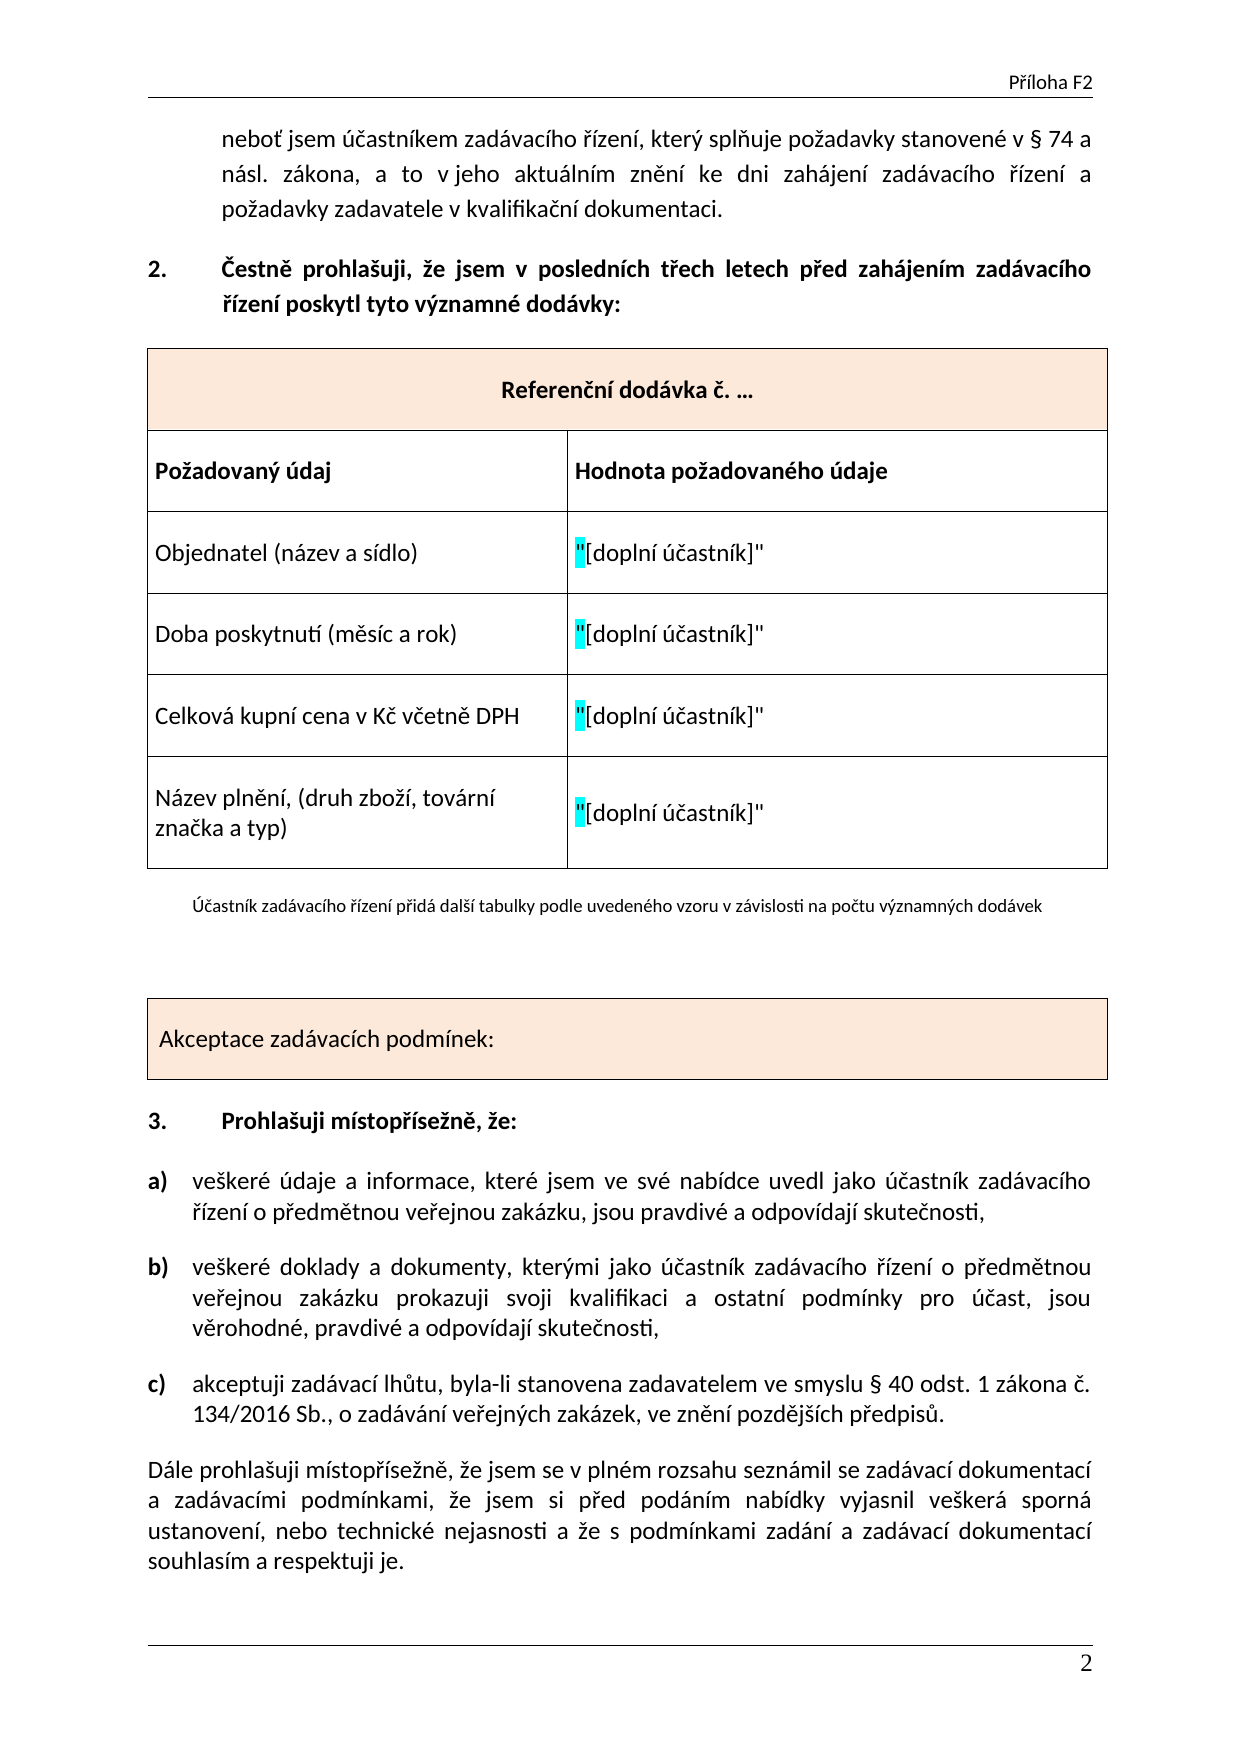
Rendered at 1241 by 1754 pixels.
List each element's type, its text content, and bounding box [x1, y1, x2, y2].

table_header Referenční dodávka č. … [148, 349, 1107, 429]
list veškeré doklady a dokumenty, kterými jako účastník zadávacího řízení o předmětnou veřejnou zakázku prokazuji svoji kvalifikaci a ostatní podmínky pro účast, jsou věrohodné, pravdivé a odpovídají skutečnosti, [148, 1251, 1093, 1343]
table_cell Hodnota požadovaného údaje [568, 431, 1107, 511]
list Čestně prohlašuji, že jsem v posledních třech letech před zahájením zadávacího řízení poskytl tyto významné dodávky: [148, 253, 1093, 318]
list akceptuji zadávací lhůtu, byla-li stanovena zadavatelem ve smyslu § 40 odst. 1 zákona č. 134/2016 Sb., o zadávání veřejných zakázek, ve znění pozdějších předpisů. [148, 1368, 1093, 1429]
text Dále prohlašuji místopřísežně, že jsem se v plném rozsahu seznámil se zadávací dokumentací a zadávacími podmínkami, že jsem si před podáním nabídky vyjasnil veškerá sporná ustanovení, nebo technické nejasnosti a že s podmínkami zadání a zadávací dokumentací souhlasím a respektuji je. [148, 1454, 1093, 1576]
table_cell [568, 757, 1107, 868]
table_cell [568, 512, 1107, 593]
list Účastník zadávacího řízení přidá další tabulky podle uvedeného vzoru v závislosti na počtu významných dodávek [192, 894, 1122, 917]
table_cell Celková kupní cena v Kč včetně DPH [148, 675, 567, 756]
table_cell Doba poskytnutí (měsíc a rok) [148, 594, 567, 674]
table_cell Požadovaný údaj [148, 431, 567, 511]
table_cell [568, 594, 1107, 674]
table_cell Objednatel (název a sídlo) [148, 512, 567, 593]
list neboť jsem účastníkem zadávacího řízení, který splňuje požadavky stanovené v § 74 a násl. zákona, a to v jeho aktuálním znění ke dni zahájení zadávacího řízení a požadavky zadavatele v kvalifikační dokumentaci. [221, 123, 1093, 223]
table_cell Název plnění, (druh zboží, tovární značka a typ) [148, 757, 567, 868]
table_cell [568, 675, 1107, 756]
table_header Akceptace zadávacích podmínek: [148, 999, 1107, 1079]
list Prohlašuji místopřísežně, že: [148, 1105, 1093, 1136]
list veškeré údaje a informace, které jsem ve své nabídce uvedl jako účastník zadávacího řízení o předmětnou veřejnou zakázku, jsou pravdivé a odpovídají skutečnosti, [148, 1165, 1093, 1226]
